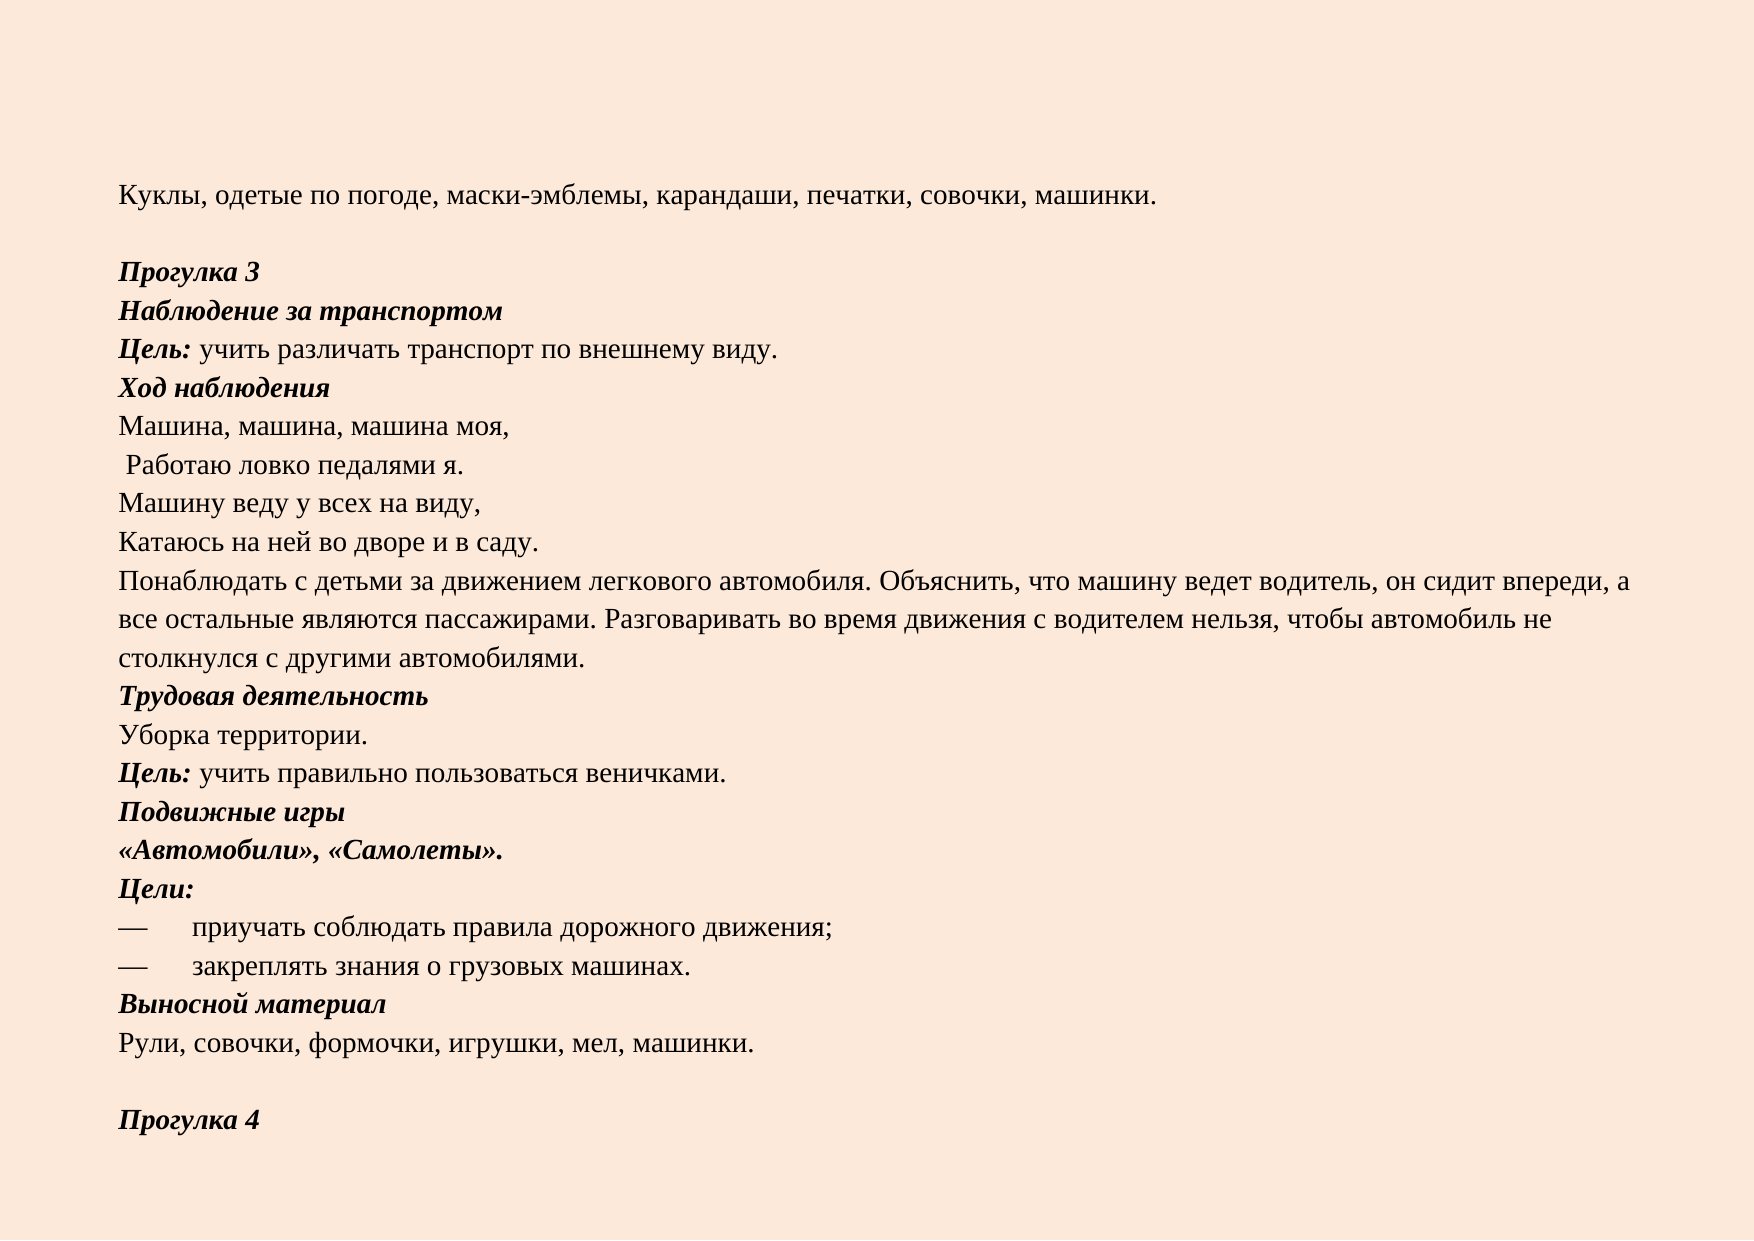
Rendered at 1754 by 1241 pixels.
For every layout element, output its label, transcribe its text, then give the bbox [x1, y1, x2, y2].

text Машина, машина, машина моя, [118, 408, 1636, 442]
text Работаю ловко педалями я. [118, 447, 1636, 481]
text — приучать соблюдать правила дорожного движения; [118, 909, 1636, 943]
text Наблюдение за транспортом [118, 293, 1636, 326]
text Понаблюдать с детьми за движением легкового автомобиля. Объяснить, что машину ведет водитель, он сидит впереди, а все остальные являются пассажирами. Разговаривать во время движения с водителем нельзя, чтобы автомобиль не столкнулся с другими автомобилями. [118, 563, 1636, 673]
text Ход наблюдения [118, 370, 1636, 403]
text «Автомобили», «Самолеты». [118, 832, 1636, 866]
text Куклы, одетые по погоде, маски-эмблемы, карандаши, печатки, совочки, машинки. [118, 177, 1636, 211]
text Прогулка 4 [118, 1102, 1636, 1136]
text Цель: учить правильно пользоваться веничками. [118, 755, 1636, 789]
text Рули, совочки, формочки, игрушки, мел, машинки. [118, 1025, 1636, 1059]
text Трудовая деятельность [118, 678, 1636, 712]
text Катаюсь на ней во дворе и в саду. [118, 524, 1636, 558]
text Цель: учить различать транспорт по внешнему виду. [118, 331, 1636, 365]
text Цели: [118, 871, 1636, 904]
text — закреплять знания о грузовых машинах. [118, 948, 1636, 982]
text Подвижные игры [118, 794, 1636, 827]
text Прогулка 3 [118, 254, 1636, 288]
text Уборка территории. [118, 717, 1636, 750]
text Машину веду у всех на виду, [118, 486, 1636, 519]
text Выносной материал [118, 987, 1636, 1020]
